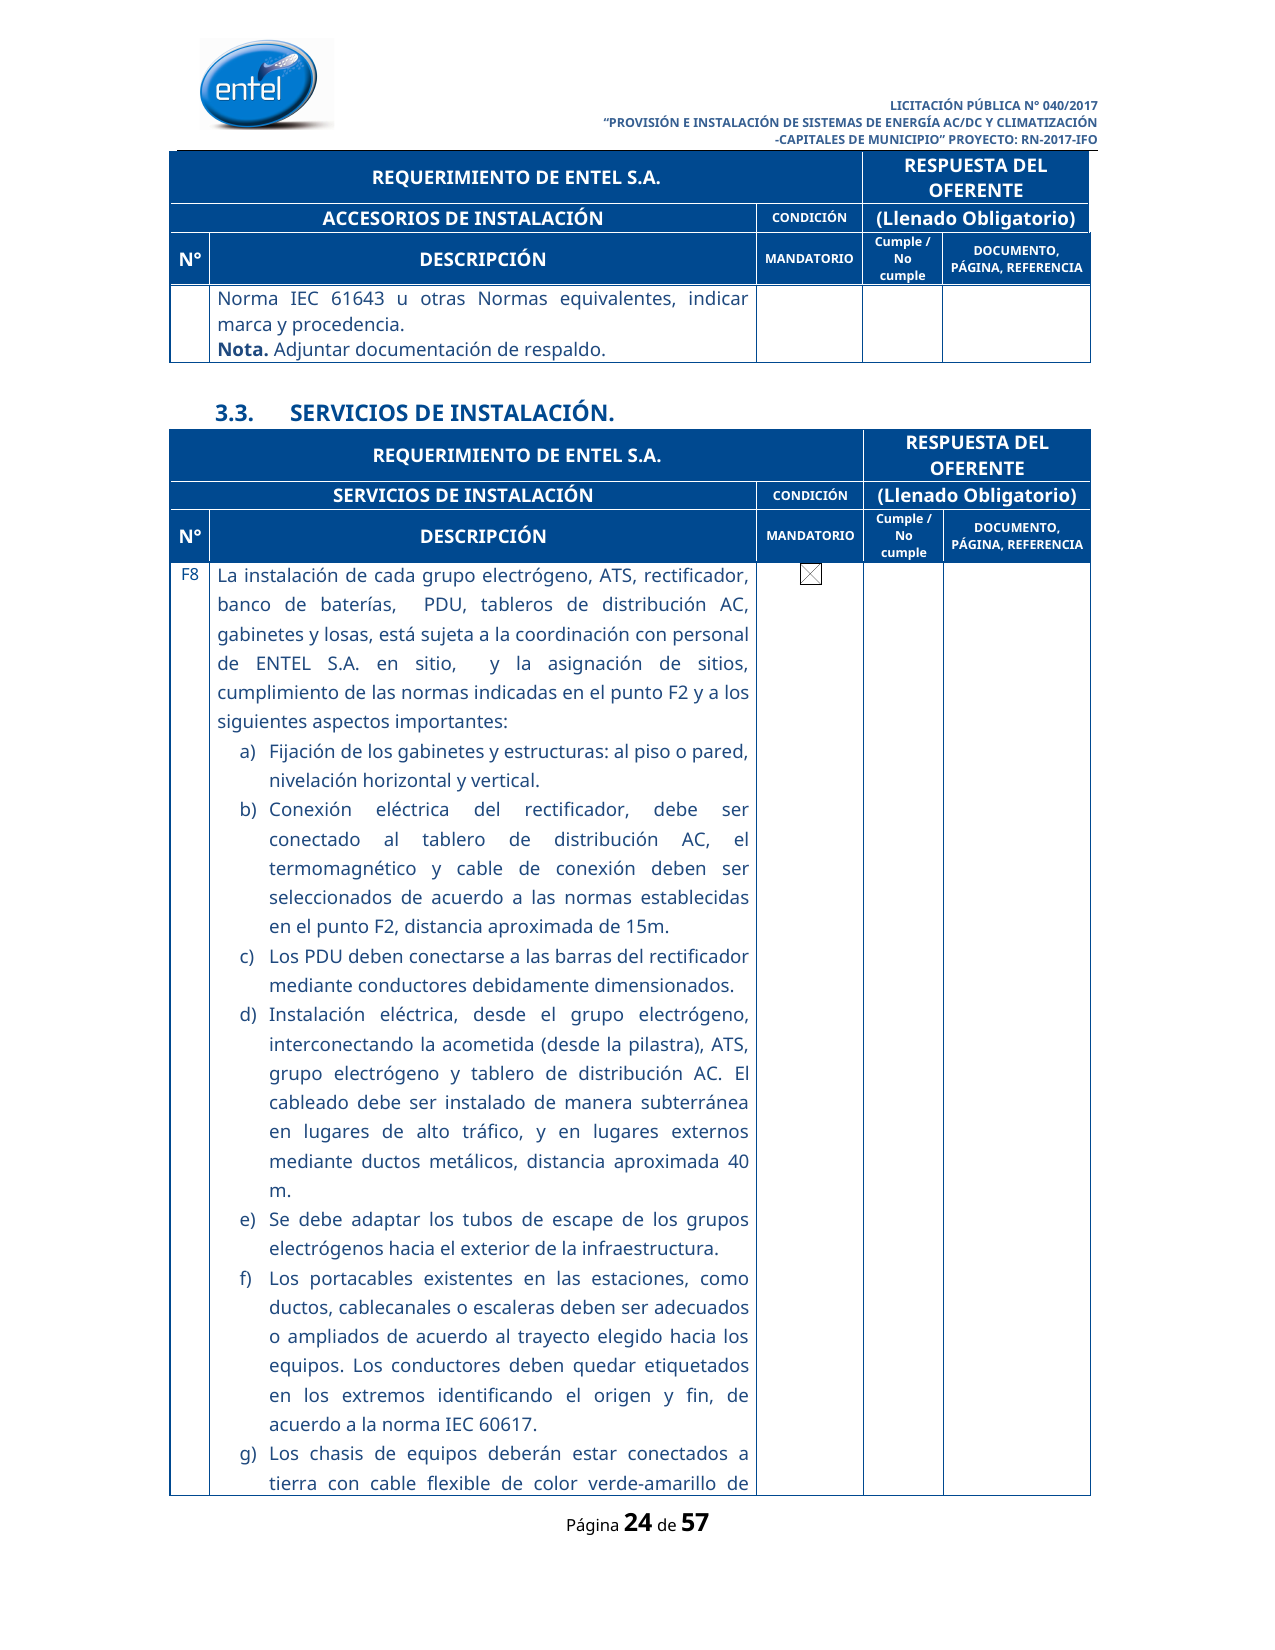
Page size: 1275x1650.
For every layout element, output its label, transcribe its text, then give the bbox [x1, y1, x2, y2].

table_cell F8 [171, 563, 209, 1495]
table_cell DESCRIPCIÓN [210, 233, 756, 284]
table_cell CONDICIÓN [757, 204, 862, 232]
table_cell [943, 286, 1090, 362]
table_cell DESCRIPCIÓN [210, 510, 756, 561]
table_cell CONDICIÓN [757, 482, 863, 509]
table_cell [757, 286, 862, 362]
table_cell ACCESORIOS DE INSTALACIÓN [171, 204, 756, 232]
table_header RESPUESTA DEL OFERENTE [863, 152, 1088, 203]
table_cell MANDATORIO [757, 510, 863, 561]
table_header REQUERIMIENTO DE ENTEL S.A. [171, 430, 863, 481]
table_header RESPUESTA DEL OFERENTE [864, 430, 1090, 481]
table_cell SERVICIOS DE INSTALACIÓN [171, 482, 756, 509]
table_cell [863, 286, 942, 362]
list SERVICIOS DE INSTALACIÓN. [215, 397, 1098, 429]
table_cell (Llenado Obligatorio) [863, 204, 1088, 232]
table_cell DOCUMENTO, PÁGINA, REFERENCIA [943, 233, 1090, 284]
table_cell [757, 563, 863, 1495]
table_cell (Llenado Obligatorio) [864, 482, 1090, 509]
table_cell [864, 563, 943, 1495]
table_cell F7 [171, 286, 209, 362]
picture [199, 38, 335, 130]
table_cell MANDATORIO [757, 233, 862, 284]
table_cell N° [171, 233, 209, 284]
table_cell N° [171, 510, 209, 561]
table_cell [944, 563, 1090, 1495]
table_header REQUERIMIENTO DE ENTEL S.A. [171, 152, 862, 203]
table_cell DOCUMENTO, PÁGINA, REFERENCIA [944, 510, 1090, 561]
table_cell Cumple / No cumple [864, 510, 943, 561]
table_cell Cumple / No cumple [863, 233, 942, 284]
